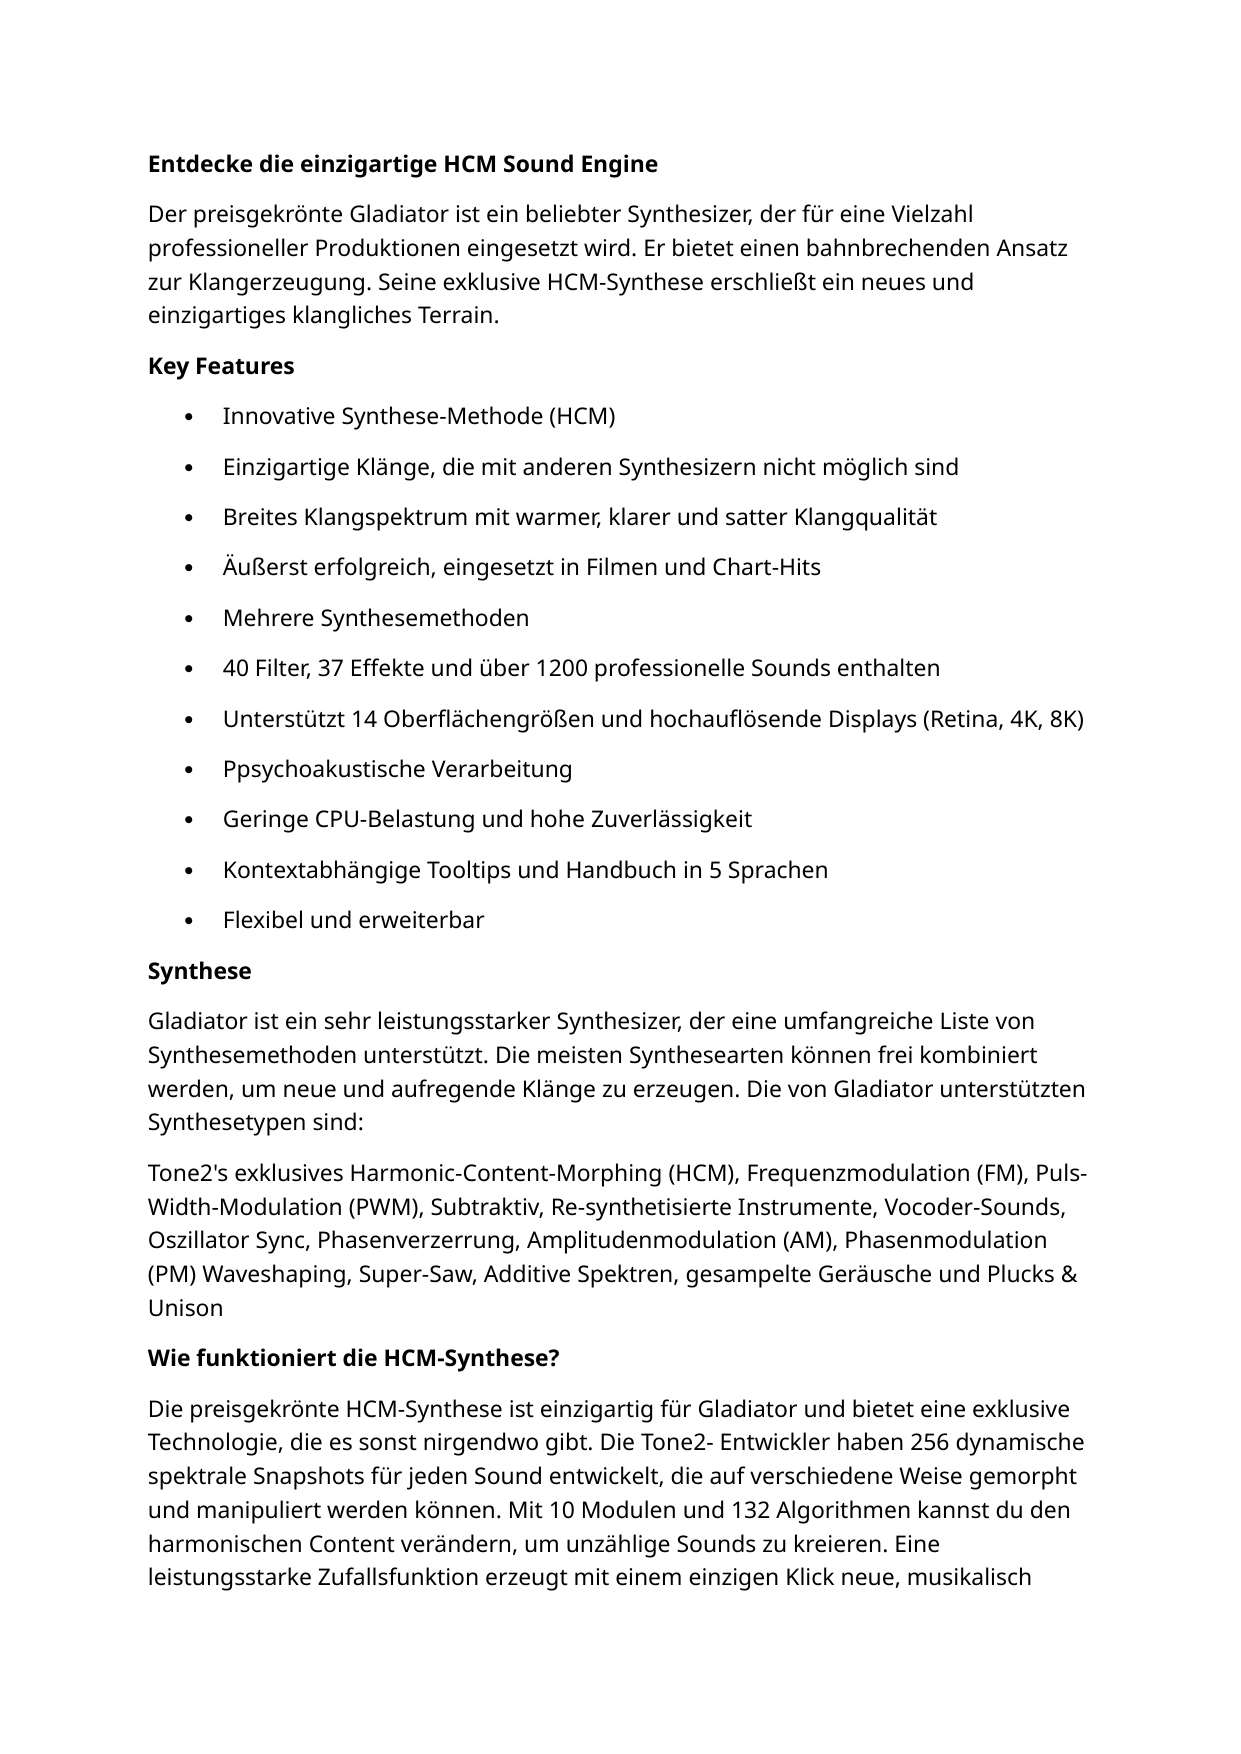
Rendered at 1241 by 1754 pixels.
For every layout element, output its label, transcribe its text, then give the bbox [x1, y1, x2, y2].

text Wie funktioniert die HCM-Synthese? [148, 1342, 1093, 1373]
list Breites Klangspektrum mit warmer, klarer und satter Klangqualität [185, 501, 1093, 532]
list Geringe CPU-Belastung und hohe Zuverlässigkeit [185, 803, 1093, 835]
list Äußerst erfolgreich, eingesetzt in Filmen und Chart-Hits [185, 551, 1093, 583]
list Mehrere Synthesemethoden [185, 602, 1093, 633]
list Flexibel und erweiterbar [185, 904, 1093, 936]
text Entdecke die einzigartige HCM Sound Engine [148, 148, 1093, 179]
text Key Features [148, 350, 1093, 381]
list Ppsychoakustische Verarbeitung [185, 753, 1093, 784]
list 40 Filter, 37 Effekte und über 1200 professionelle Sounds enthalten [185, 652, 1093, 683]
text Der preisgekrönte Gladiator ist ein beliebter Synthesizer, der für eine Vielzahl professioneller Produktionen eingesetzt wird. Er bietet einen bahnbrechenden Ansatz zur Klangerzeugung. Seine exklusive HCM-Synthese erschließt ein neues und einzigartiges klangliches Terrain. [148, 198, 1093, 331]
list Unterstützt 14 Oberflächengrößen und hochauflösende Displays (Retina, 4K, 8K) [185, 703, 1093, 734]
text Tone2's exklusives Harmonic-Content-Morphing (HCM), Frequenzmodulation (FM), Puls-Width-Modulation (PWM), Subtraktiv, Re-synthetisierte Instrumente, Vocoder-Sounds, Oszillator Sync, Phasenverzerrung, Amplitudenmodulation (AM), Phasenmodulation (PM) Waveshaping, Super-Saw, Additive Spektren, gesampelte Geräusche und Plucks & Unison [148, 1157, 1093, 1323]
list Kontextabhängige Tooltips und Handbuch in 5 Sprachen [185, 854, 1093, 885]
text Synthese [148, 955, 1093, 986]
text Gladiator ist ein sehr leistungsstarker Synthesizer, der eine umfangreiche Liste von Synthesemethoden unterstützt. Die meisten Synthesearten können frei kombiniert werden, um neue und aufregende Klänge zu erzeugen. Die von Gladiator unterstützten Synthesetypen sind: [148, 1005, 1093, 1138]
list Einzigartige Klänge, die mit anderen Synthesizern nicht möglich sind [185, 451, 1093, 482]
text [148, 1393, 1093, 1593]
list Innovative Synthese-Methode (HCM) [185, 400, 1093, 431]
